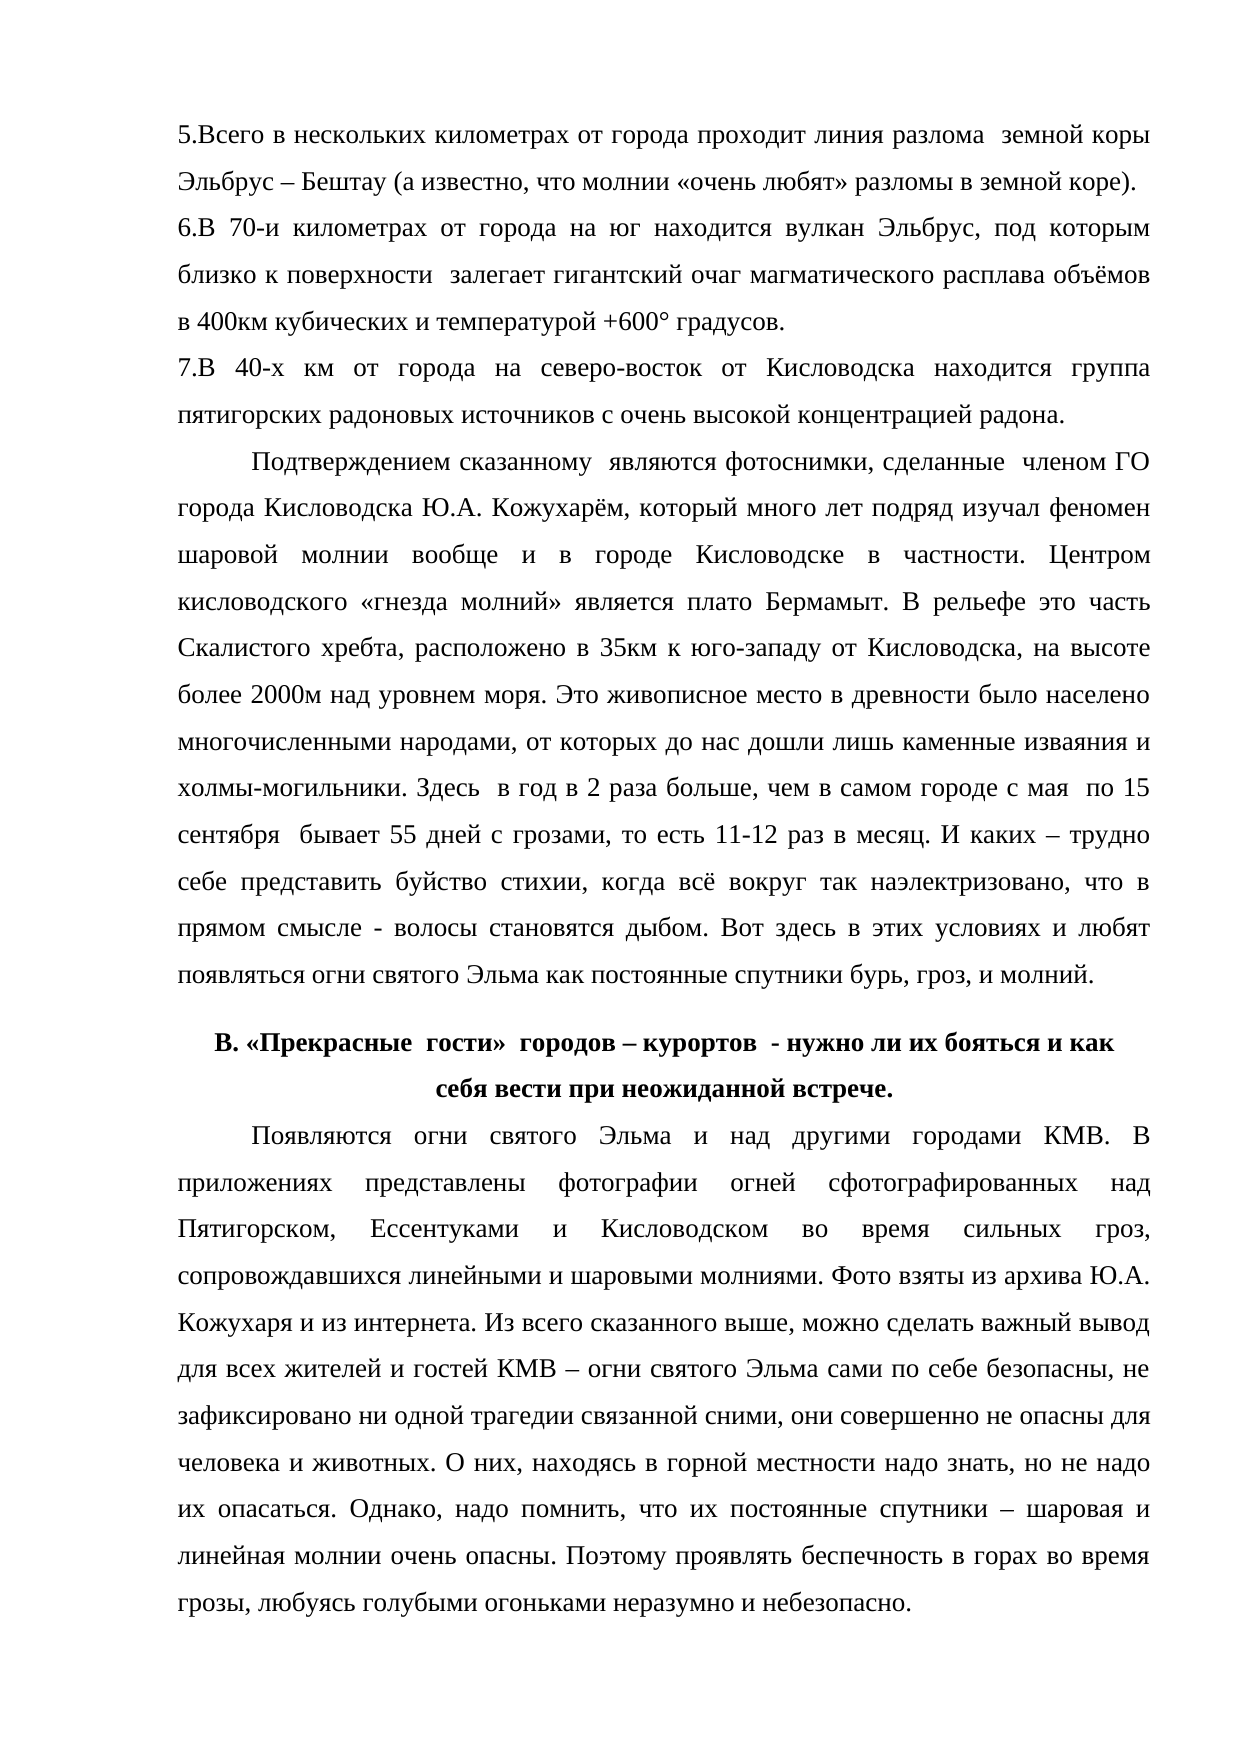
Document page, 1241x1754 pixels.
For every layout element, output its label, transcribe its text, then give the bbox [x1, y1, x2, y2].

text Подтверждением сказанному являются фотоснимки, сделанные членом ГО города Кисловодска Ю.А. Кожухарём, который много лет подряд изучал феномен шаровой молнии вообще и в городе Кисловодске в частности. Центром кисловодского «гнезда молний» является плато Бермамыт. В рельефе это часть Скалистого хребта, расположено в 35км к юго-западу от Кисловодска, на высоте более 2000м над уровнем моря. Это живописное место в древности было населено многочисленными народами, от которых до нас дошли лишь каменные изваяния и холмы-могильники. Здесь в год в 2 раза больше, чем в самом городе с мая по 15 сентября бывает 55 дней с грозами, то есть 11-12 раз в месяц. И каких – трудно себе представить буйство стихии, когда всё вокруг так наэлектризовано, что в прямом смысле - волосы становятся дыбом. Вот здесь в этих условиях и любят появляться огни святого Эльма как постоянные спутники бурь, гроз, и молний. [177, 445, 1152, 989]
text себя вести при неожиданной встрече. [177, 1072, 1152, 1103]
text В. «Прекрасные гости» городов – курортов - нужно ли их бояться и как [177, 1026, 1152, 1057]
text 7.В 40-х км от города на северо-восток от Кисловодска находится группа пятигорских радоновых источников с очень высокой концентрацией радона. [177, 351, 1152, 429]
text 6.В 70-и километрах от города на юг находится вулкан Эльбрус, под которым близко к поверхности залегает гигантский очаг магматического расплава объёмов в 400км кубических и температурой +600° градусов. [177, 211, 1152, 336]
text Появляются огни святого Эльма и над другими городами КМВ. В приложениях представлены фотографии огней сфотографированных над Пятигорском, Ессентуками и Кисловодском во время сильных гроз, сопровождавшихся линейными и шаровыми молниями. Фото взяты из архива Ю.А. Кожухаря и из интернета. Из всего сказанного выше, можно сделать важный вывод для всех жителей и гостей КМВ – огни святого Эльма сами по себе безопасны, не зафиксировано ни одной трагедии связанной сними, они совершенно не опасны для человека и животных. О них, находясь в горной местности надо знать, но не надо их опасаться. Однако, надо помнить, что их постоянные спутники – шаровая и линейная молнии очень опасны. Поэтому проявлять беспечность в горах во время грозы, любуясь голубыми огоньками неразумно и небезопасно. [177, 1119, 1152, 1617]
text 5.Всего в нескольких километрах от города проходит линия разлома земной коры Эльбрус – Бештау (а известно, что молнии «очень любят» разломы в земной коре). [177, 118, 1152, 196]
